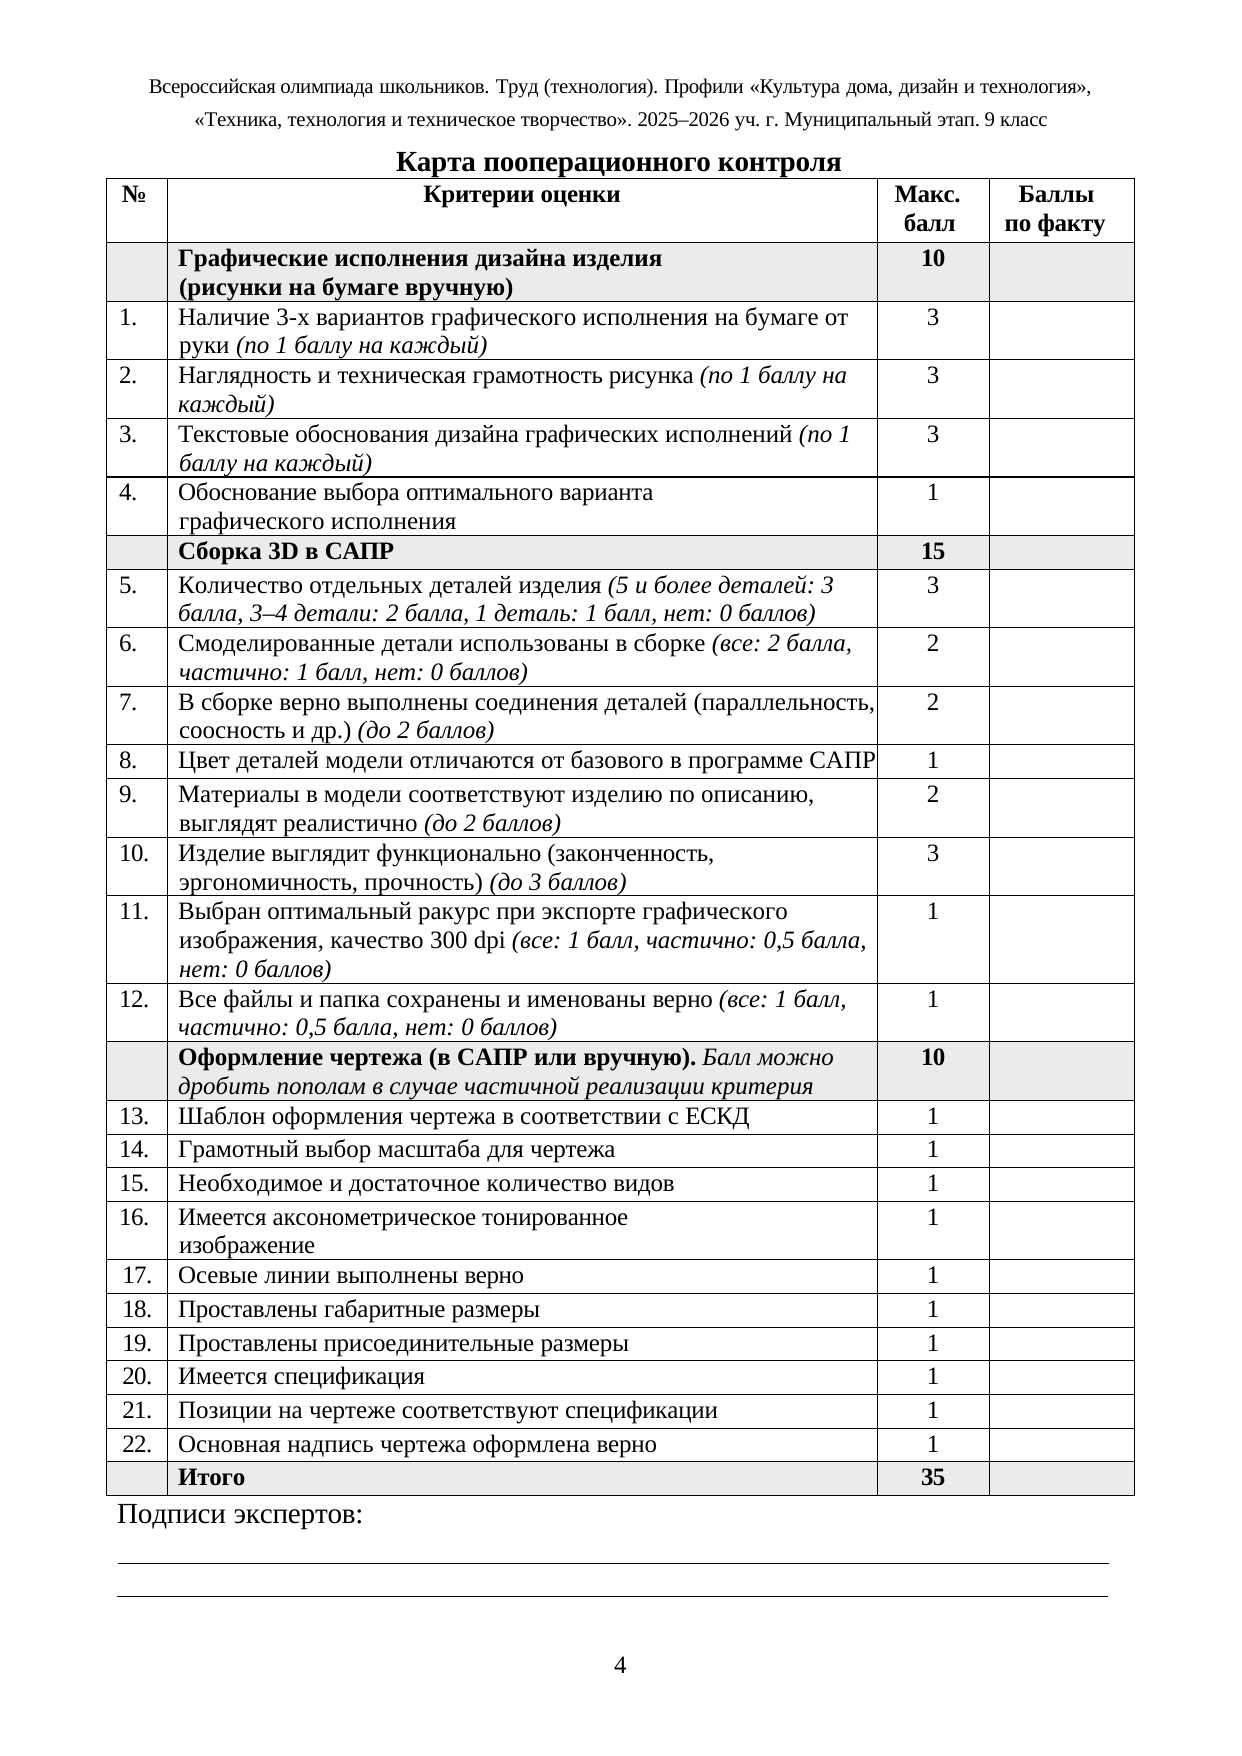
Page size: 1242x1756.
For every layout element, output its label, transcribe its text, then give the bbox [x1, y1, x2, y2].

table_cell 17. [107, 1260, 167, 1293]
table_cell [990, 1101, 1134, 1133]
table_cell 10 [878, 243, 989, 301]
table_cell 1 [878, 1328, 989, 1360]
table_cell Основная надпись чертежа оформлена верно [168, 1429, 877, 1461]
table_cell [107, 1462, 167, 1495]
table_cell 1 [878, 1294, 989, 1327]
table_cell 15. [107, 1168, 167, 1201]
table_cell 1 [878, 1395, 989, 1428]
table_cell 1 [878, 1101, 989, 1133]
subtitle Карта пооперационного контроля [396, 144, 1138, 178]
table_cell [990, 1042, 1134, 1100]
table_cell 1 [878, 984, 989, 1041]
table_cell 2 [878, 687, 989, 744]
table_cell [990, 896, 1134, 983]
table_cell В сборке верно выполнены соединения деталей (параллельность, соосность и др.) (до 2 баллов) [168, 687, 877, 744]
table_cell [990, 478, 1134, 535]
table_cell [990, 687, 1134, 744]
table_cell Наглядность и техническая грамотность рисунка (по 1 баллу на каждый) [168, 360, 877, 418]
table_header Баллы по факту [990, 179, 1134, 242]
table_cell 6. [107, 628, 167, 686]
table_cell 18. [107, 1294, 167, 1327]
table_header Критерии оценки [168, 179, 877, 242]
table_cell 1 [878, 1429, 989, 1461]
table_cell 15 [878, 536, 989, 569]
table_cell 12. [107, 984, 167, 1041]
table_cell [990, 838, 1134, 895]
table_cell 10. [107, 838, 167, 895]
table_cell [107, 1042, 167, 1100]
table_cell [990, 243, 1134, 301]
table_cell Количество отдельных деталей изделия (5 и более деталей: 3 балла, 3–4 детали: 2 балла, 1 деталь: 1 балл, нет: 0 баллов) [168, 570, 877, 627]
table_cell Грамотный выбор масштаба для чертежа [168, 1135, 877, 1167]
table_cell 1 [878, 1260, 989, 1293]
table_cell Все файлы и папка сохранены и именованы верно (все: 1 балл, частично: 0,5 балла, нет: 0 баллов) [168, 984, 877, 1041]
table_cell 3 [878, 419, 989, 476]
table_cell 3 [878, 838, 989, 895]
table_cell [990, 1462, 1134, 1495]
table_cell Осевые линии выполнены верно [168, 1260, 877, 1293]
table_cell [990, 1294, 1134, 1327]
table_cell 4. [107, 478, 167, 535]
table_cell Позиции на чертеже соответствуют спецификации [168, 1395, 877, 1428]
table_cell [990, 1395, 1134, 1428]
table_cell 1 [878, 1168, 989, 1201]
table_cell [990, 302, 1134, 359]
table_cell [990, 745, 1134, 778]
table_cell 1. [107, 302, 167, 359]
table_cell 10 [878, 1042, 989, 1100]
table_cell 8. [107, 745, 167, 778]
table_header Макс. балл [878, 179, 989, 242]
table_cell [990, 1260, 1134, 1293]
table_header № [107, 179, 167, 242]
table_cell [107, 243, 167, 301]
table_cell 1 [878, 745, 989, 778]
table_cell [990, 536, 1134, 569]
table_cell Выбран оптимальный ракурс при экспорте графического изображения, качество 300 dpi (все: 1 балл, частично: 0,5 балла, нет: 0 баллов) [168, 896, 877, 983]
table_cell Проставлены габаритные размеры [168, 1294, 877, 1327]
table_cell Цвет деталей модели отличаются от базового в программе САПР [168, 745, 877, 778]
table_cell Изделие выглядит функционально (законченность, эргономичность, прочность) (до 3 баллов) [168, 838, 877, 895]
table_cell Итого [168, 1462, 877, 1495]
table_cell [990, 1361, 1134, 1394]
table_cell 7. [107, 687, 167, 744]
table_cell [990, 779, 1134, 837]
table_cell 19. [107, 1328, 167, 1360]
table_cell 1 [878, 1361, 989, 1394]
table_cell Материалы в модели соответствуют изделию по описанию, выглядят реалистично (до 2 баллов) [168, 779, 877, 837]
table_cell Графические исполнения дизайна изделия (рисунки на бумаге вручную) [168, 243, 877, 301]
table_cell [990, 628, 1134, 686]
table_cell Проставлены присоединительные размеры [168, 1328, 877, 1360]
table_cell Необходимое и достаточное количество видов [168, 1168, 877, 1201]
table_cell Имеется аксонометрическое тонированное изображение [168, 1202, 877, 1259]
table_cell Текстовые обоснования дизайна графических исполнений (по 1 баллу на каждый) [168, 419, 877, 476]
table_cell 21. [107, 1395, 167, 1428]
table_cell [990, 1328, 1134, 1360]
table_cell 9. [107, 779, 167, 837]
table_cell [990, 360, 1134, 418]
table_cell Имеется спецификация [168, 1361, 877, 1394]
table_cell Сборка 3D в САПР [168, 536, 877, 569]
table_cell [990, 570, 1134, 627]
table_cell 16. [107, 1202, 167, 1259]
table_cell 2 [878, 628, 989, 686]
table_cell 11. [107, 896, 167, 983]
table_cell 1 [878, 1135, 989, 1167]
table_cell 22. [107, 1429, 167, 1461]
text Подписи экспертов: [117, 1496, 1138, 1530]
table_cell [990, 1135, 1134, 1167]
table_cell 2. [107, 360, 167, 418]
table_cell 3. [107, 419, 167, 476]
table_cell [990, 984, 1134, 1041]
table_cell 1 [878, 896, 989, 983]
table_cell 1 [878, 478, 989, 535]
table_cell [990, 419, 1134, 476]
table_cell 3 [878, 360, 989, 418]
table_cell Оформление чертежа (в САПР или вручную). Балл можно дробить пополам в случае частичной реализации критерия [168, 1042, 877, 1100]
table_cell [990, 1168, 1134, 1201]
table_cell 14. [107, 1135, 167, 1167]
table_cell 5. [107, 570, 167, 627]
table_cell 20. [107, 1361, 167, 1394]
table_cell 3 [878, 570, 989, 627]
table_cell 2 [878, 779, 989, 837]
table_cell Обоснование выбора оптимального варианта графического исполнения [168, 478, 877, 535]
table_cell 3 [878, 302, 989, 359]
table_cell 35 [878, 1462, 989, 1495]
table_cell [990, 1202, 1134, 1259]
table_cell 13. [107, 1101, 167, 1133]
table_cell Шаблон оформления чертежа в соответствии с ЕСКД [168, 1101, 877, 1133]
table_cell Смоделированные детали использованы в сборке (все: 2 балла, частично: 1 балл, нет: 0 баллов) [168, 628, 877, 686]
table_cell 1 [878, 1202, 989, 1259]
table_cell [990, 1429, 1134, 1461]
table_cell [107, 536, 167, 569]
table_cell Наличие 3-х вариантов графического исполнения на бумаге от руки (по 1 баллу на каждый) [168, 302, 877, 359]
